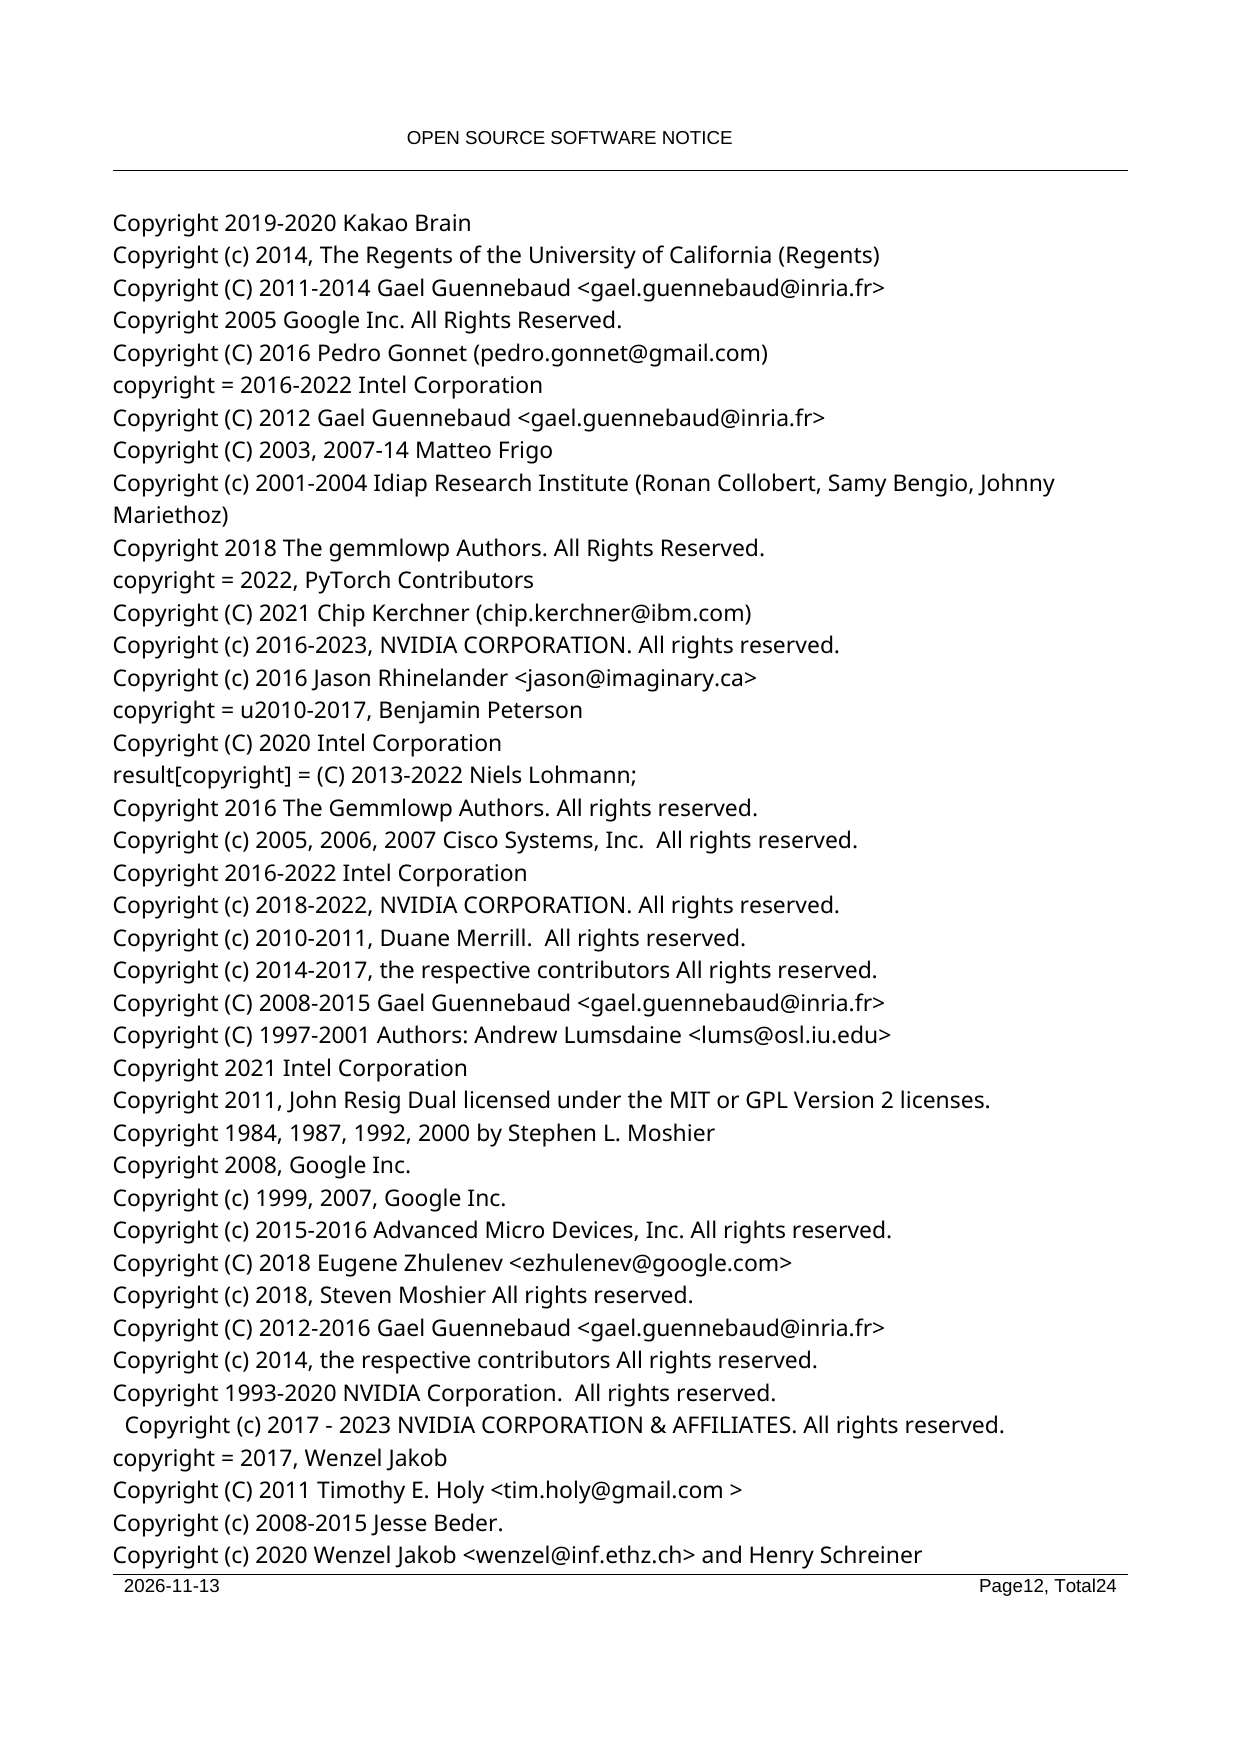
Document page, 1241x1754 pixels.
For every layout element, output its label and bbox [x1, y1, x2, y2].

text [112, 206, 1128, 1571]
